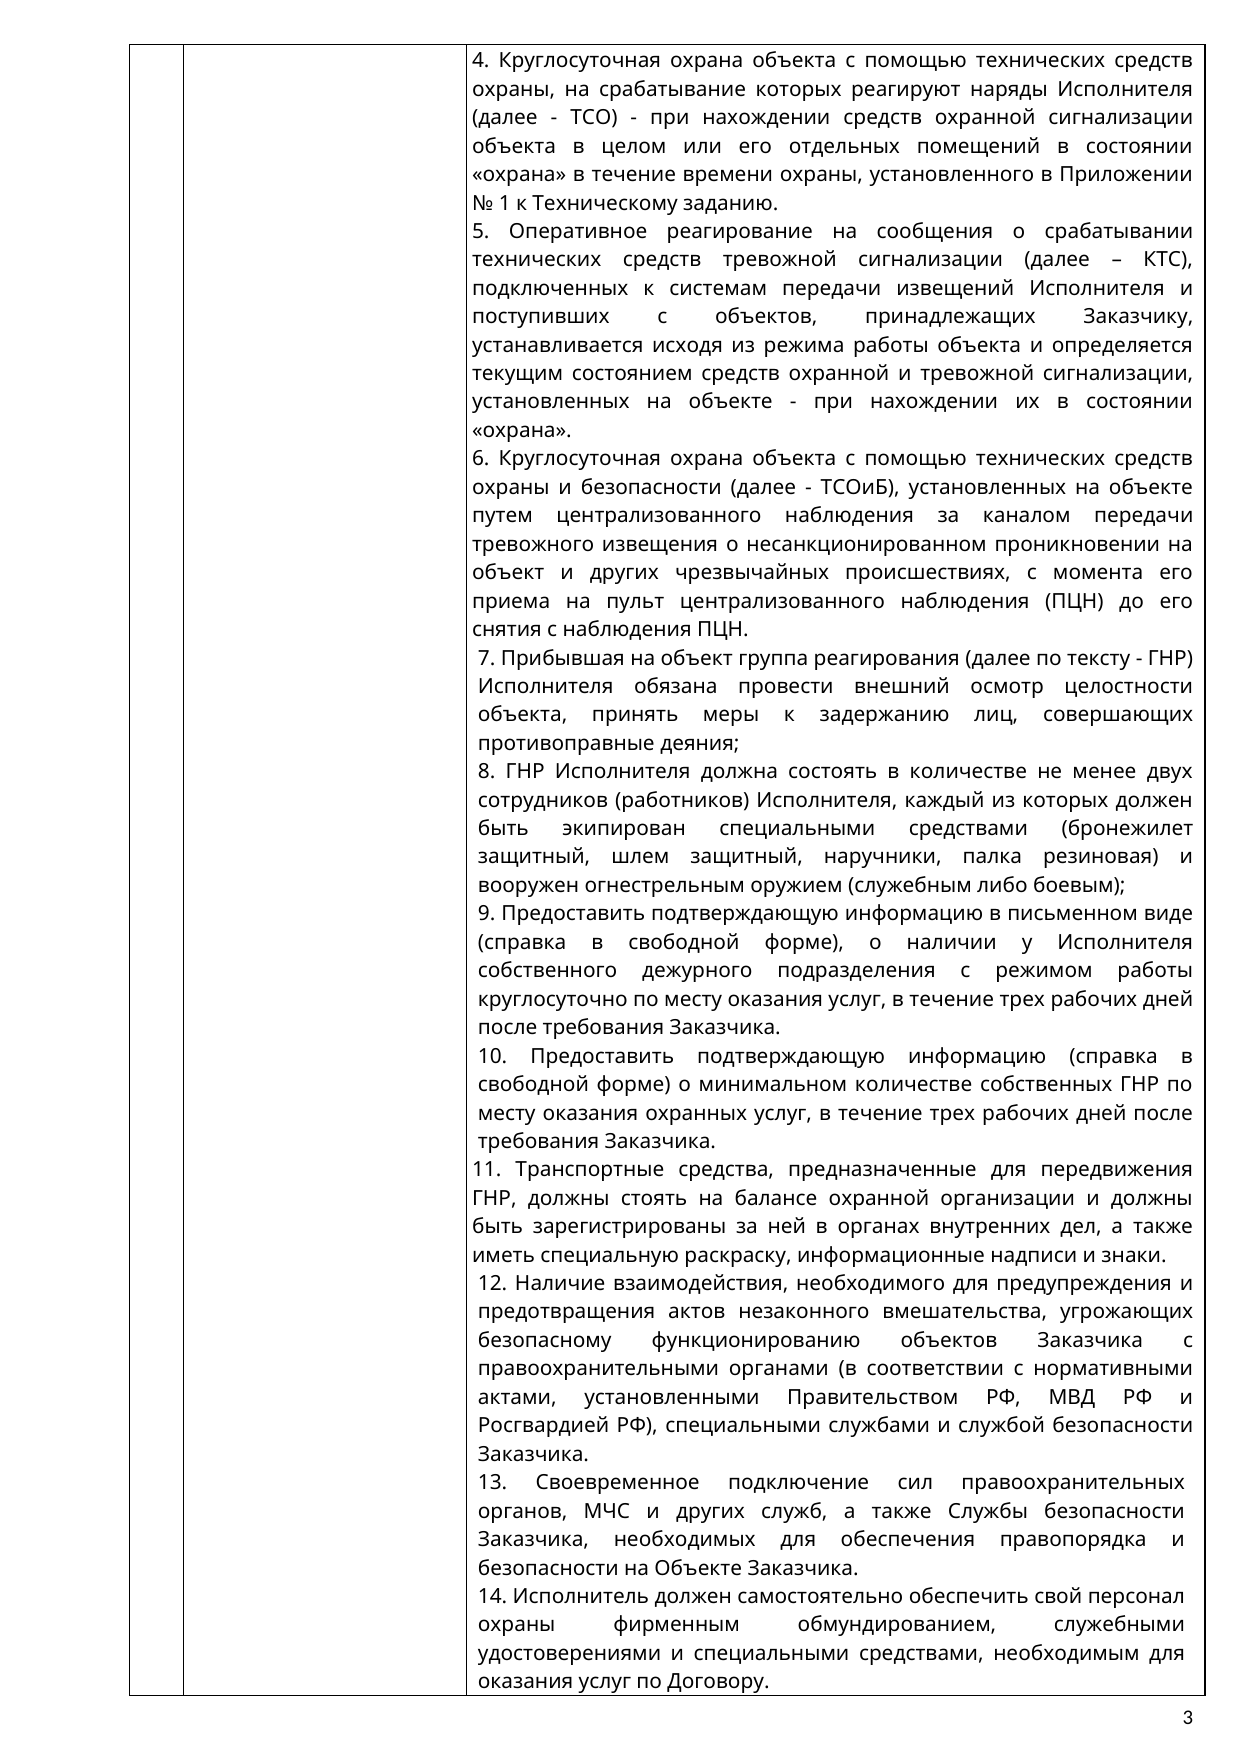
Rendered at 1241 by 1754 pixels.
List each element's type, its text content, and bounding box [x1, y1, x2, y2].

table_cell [184, 45, 466, 1695]
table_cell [467, 45, 1204, 1695]
table_cell 5 [130, 45, 183, 1695]
